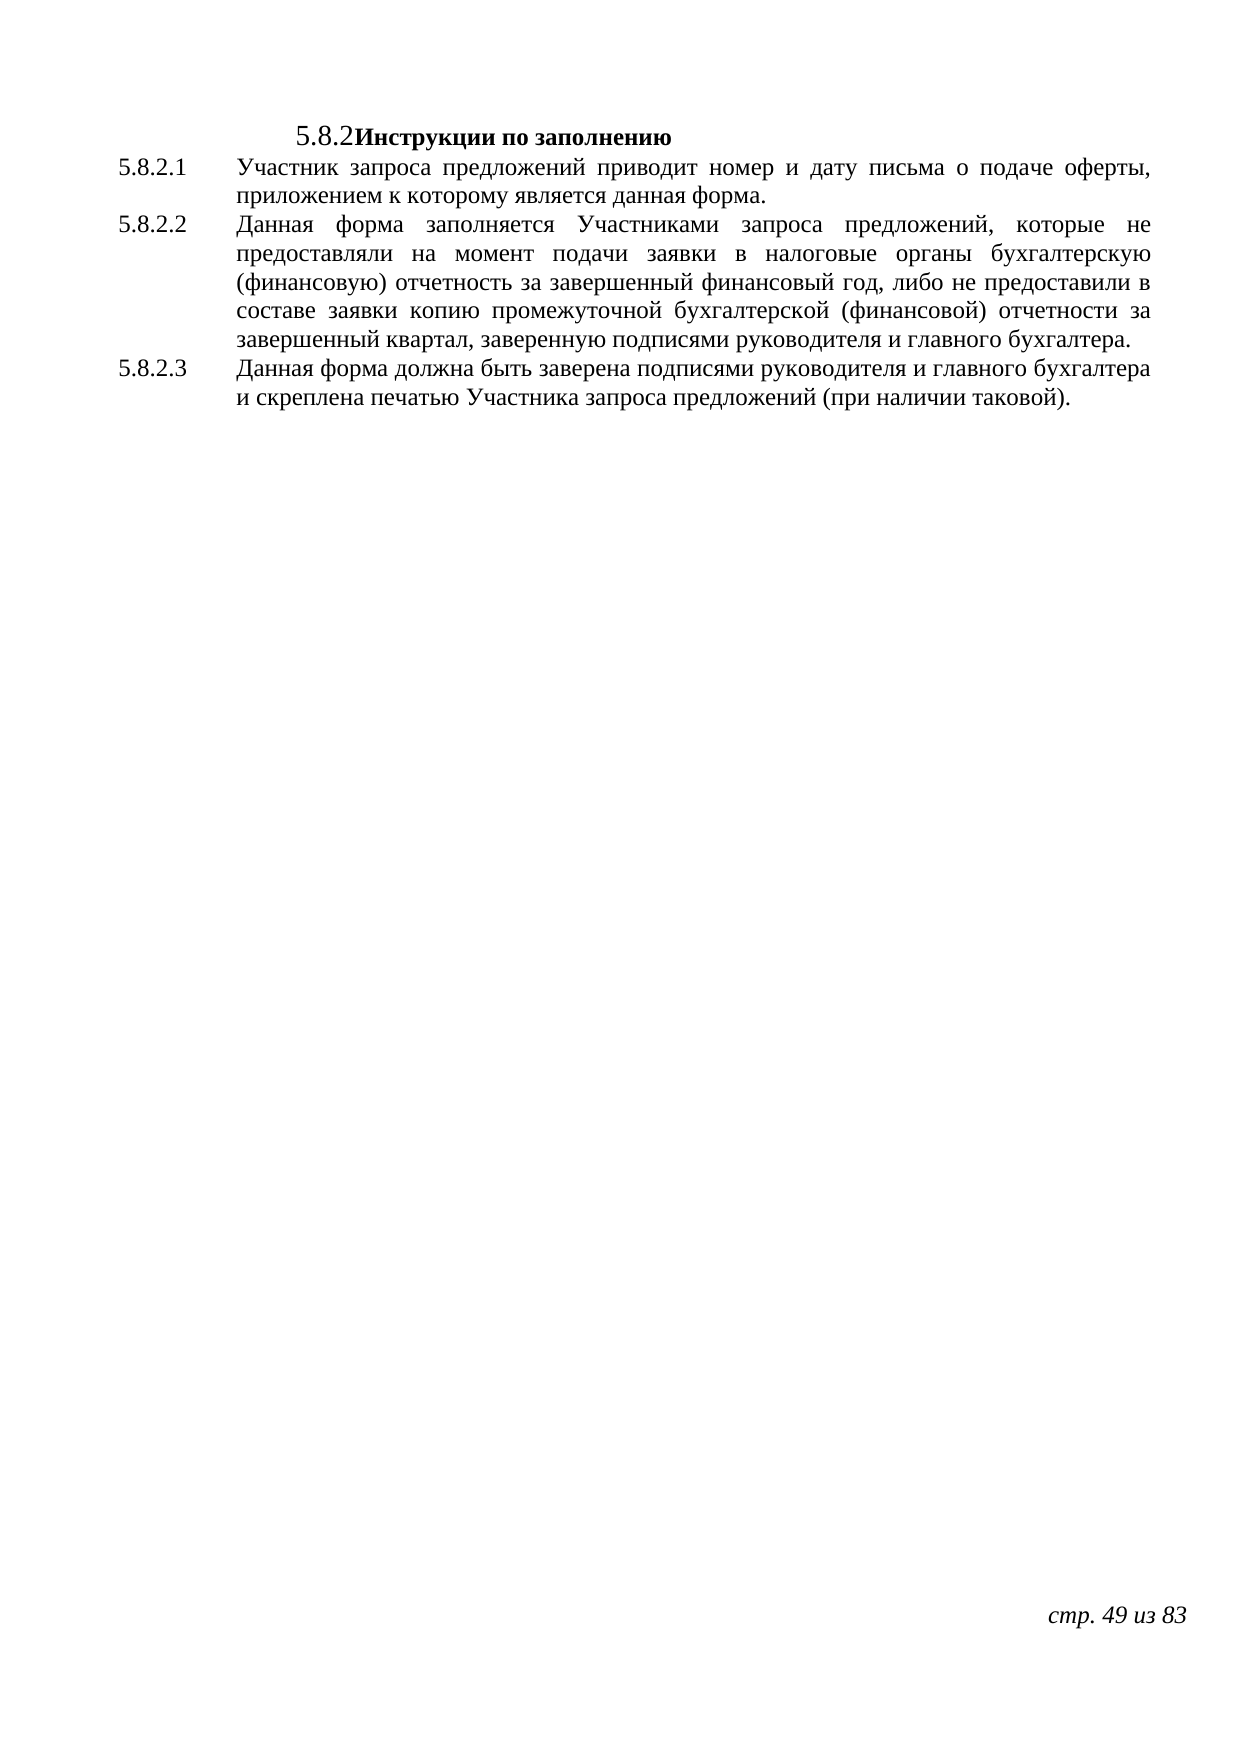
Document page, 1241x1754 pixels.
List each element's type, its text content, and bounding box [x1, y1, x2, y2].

text Инструкции по заполнению [236, 118, 1152, 152]
text Данная форма должна быть заверена подписями руководителя и главного бухгалтера и скреплена печатью Участника запроса предложений (при наличии таковой). [118, 353, 1152, 410]
text Данная форма заполняется Участниками запроса предложений, которые не предоставляли на момент подачи заявки в налоговые органы бухгалтерскую (финансовую) отчетность за завершенный финансовый год, либо не предоставили в составе заявки копию промежуточной бухгалтерской (финансовой) отчетности за завершенный квартал, заверенную подписями руководителя и главного бухгалтера. [118, 209, 1152, 353]
text Участник запроса предложений приводит номер и дату письма о подаче оферты, приложением к которому является данная форма. [118, 152, 1152, 209]
